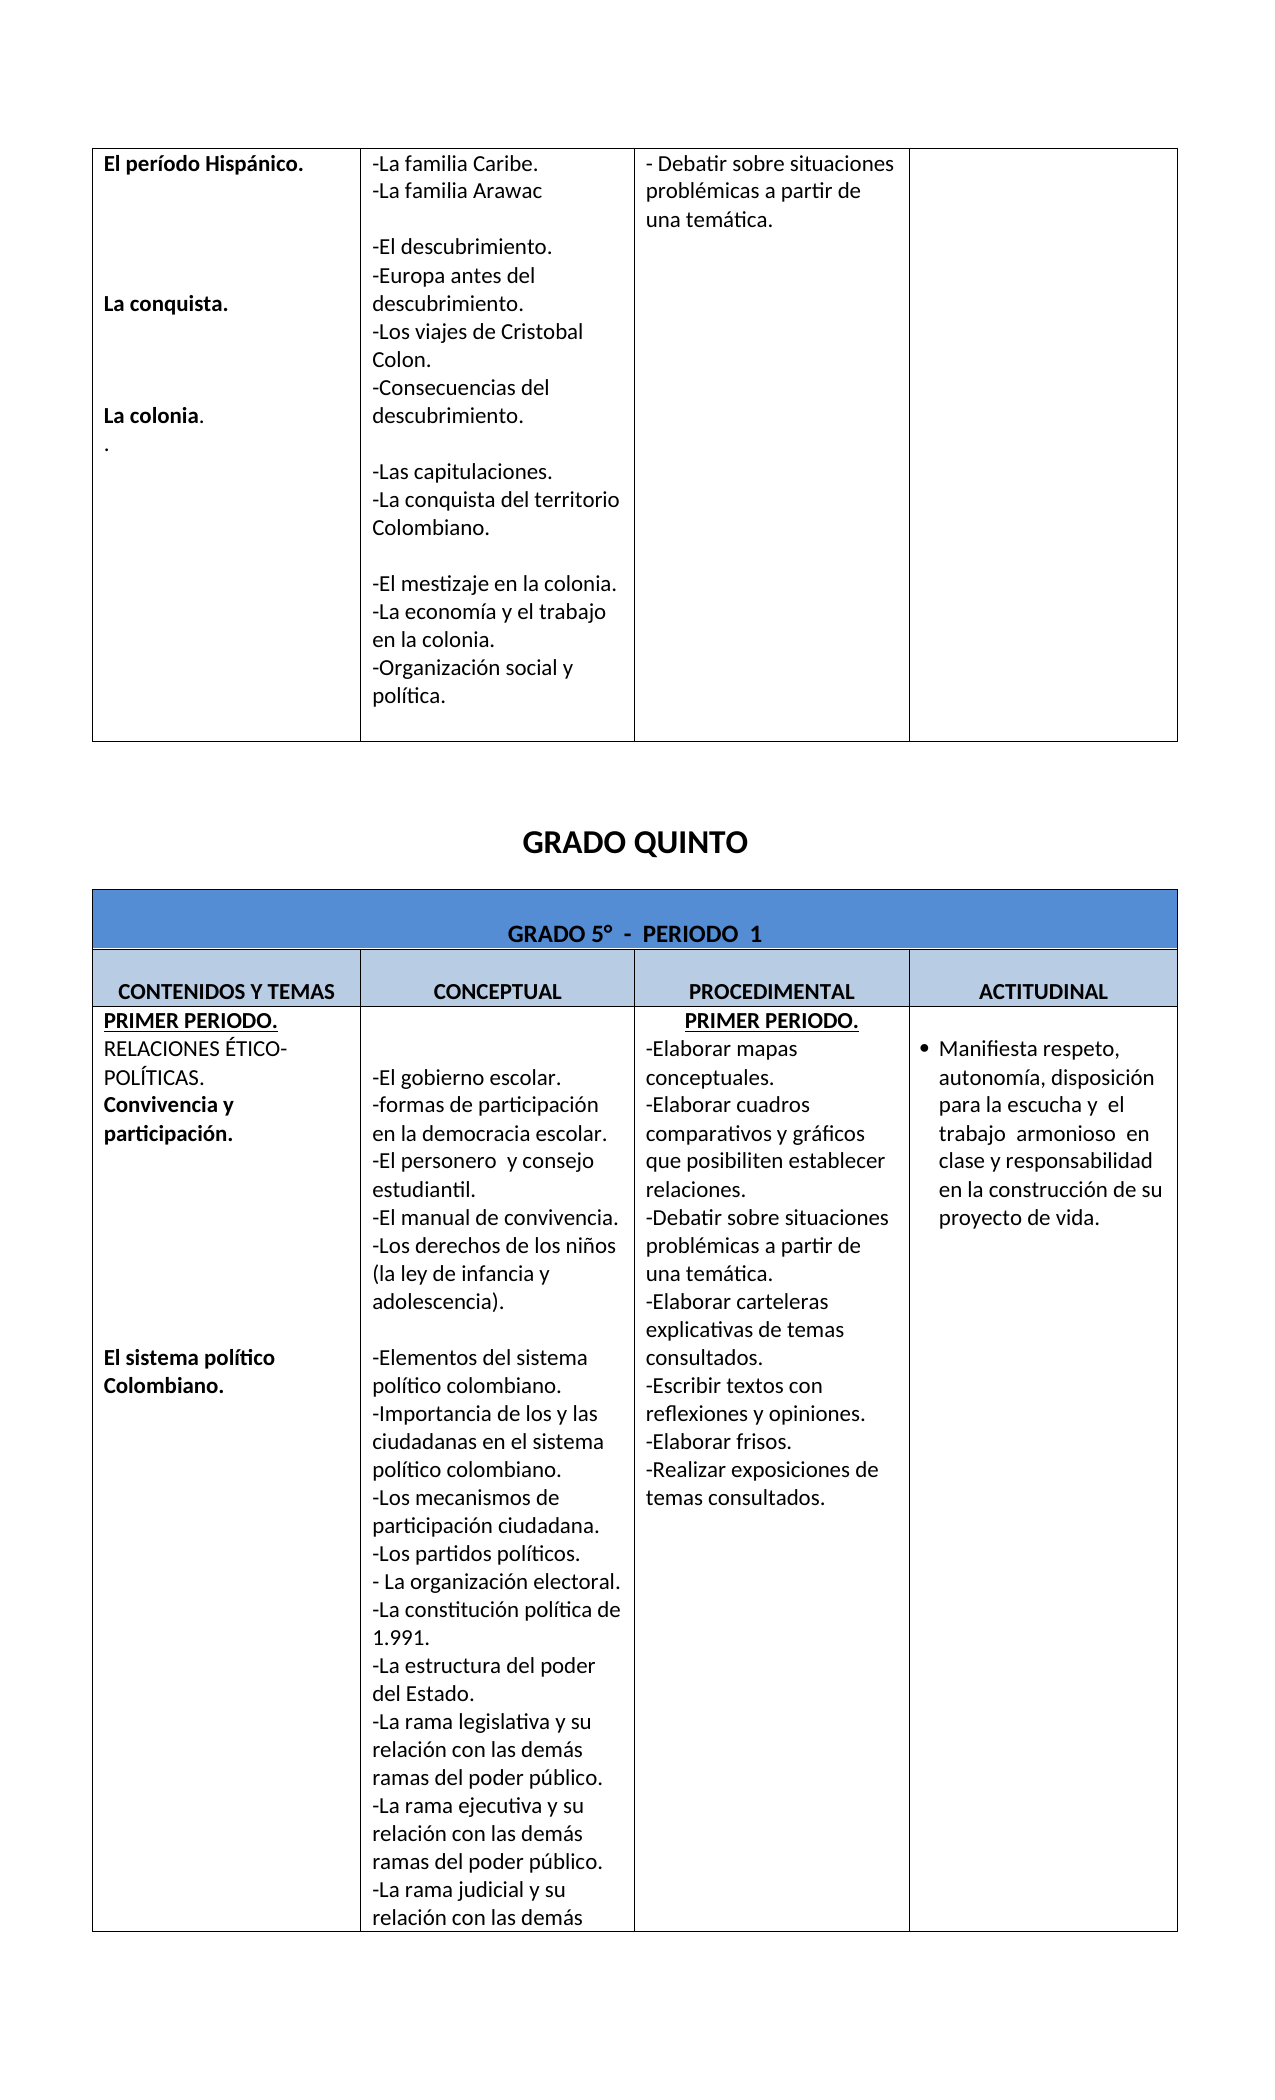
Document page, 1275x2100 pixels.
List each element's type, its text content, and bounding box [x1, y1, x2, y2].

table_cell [93, 1007, 360, 1931]
table_cell CONCEPTUAL [361, 950, 634, 1006]
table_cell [635, 149, 909, 741]
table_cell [910, 149, 1177, 741]
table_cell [910, 1007, 1177, 1931]
table_cell CONTENIDOS Y TEMAS [93, 950, 360, 1006]
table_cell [93, 149, 360, 741]
text GRADO QUINTO [103, 821, 1167, 862]
table_header GRADO 5° - PERIODO 1 [93, 890, 1177, 948]
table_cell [361, 149, 634, 741]
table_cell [635, 1007, 909, 1931]
table_cell ACTITUDINAL [910, 950, 1177, 1006]
table_cell PROCEDIMENTAL [635, 950, 909, 1006]
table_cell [361, 1007, 634, 1931]
